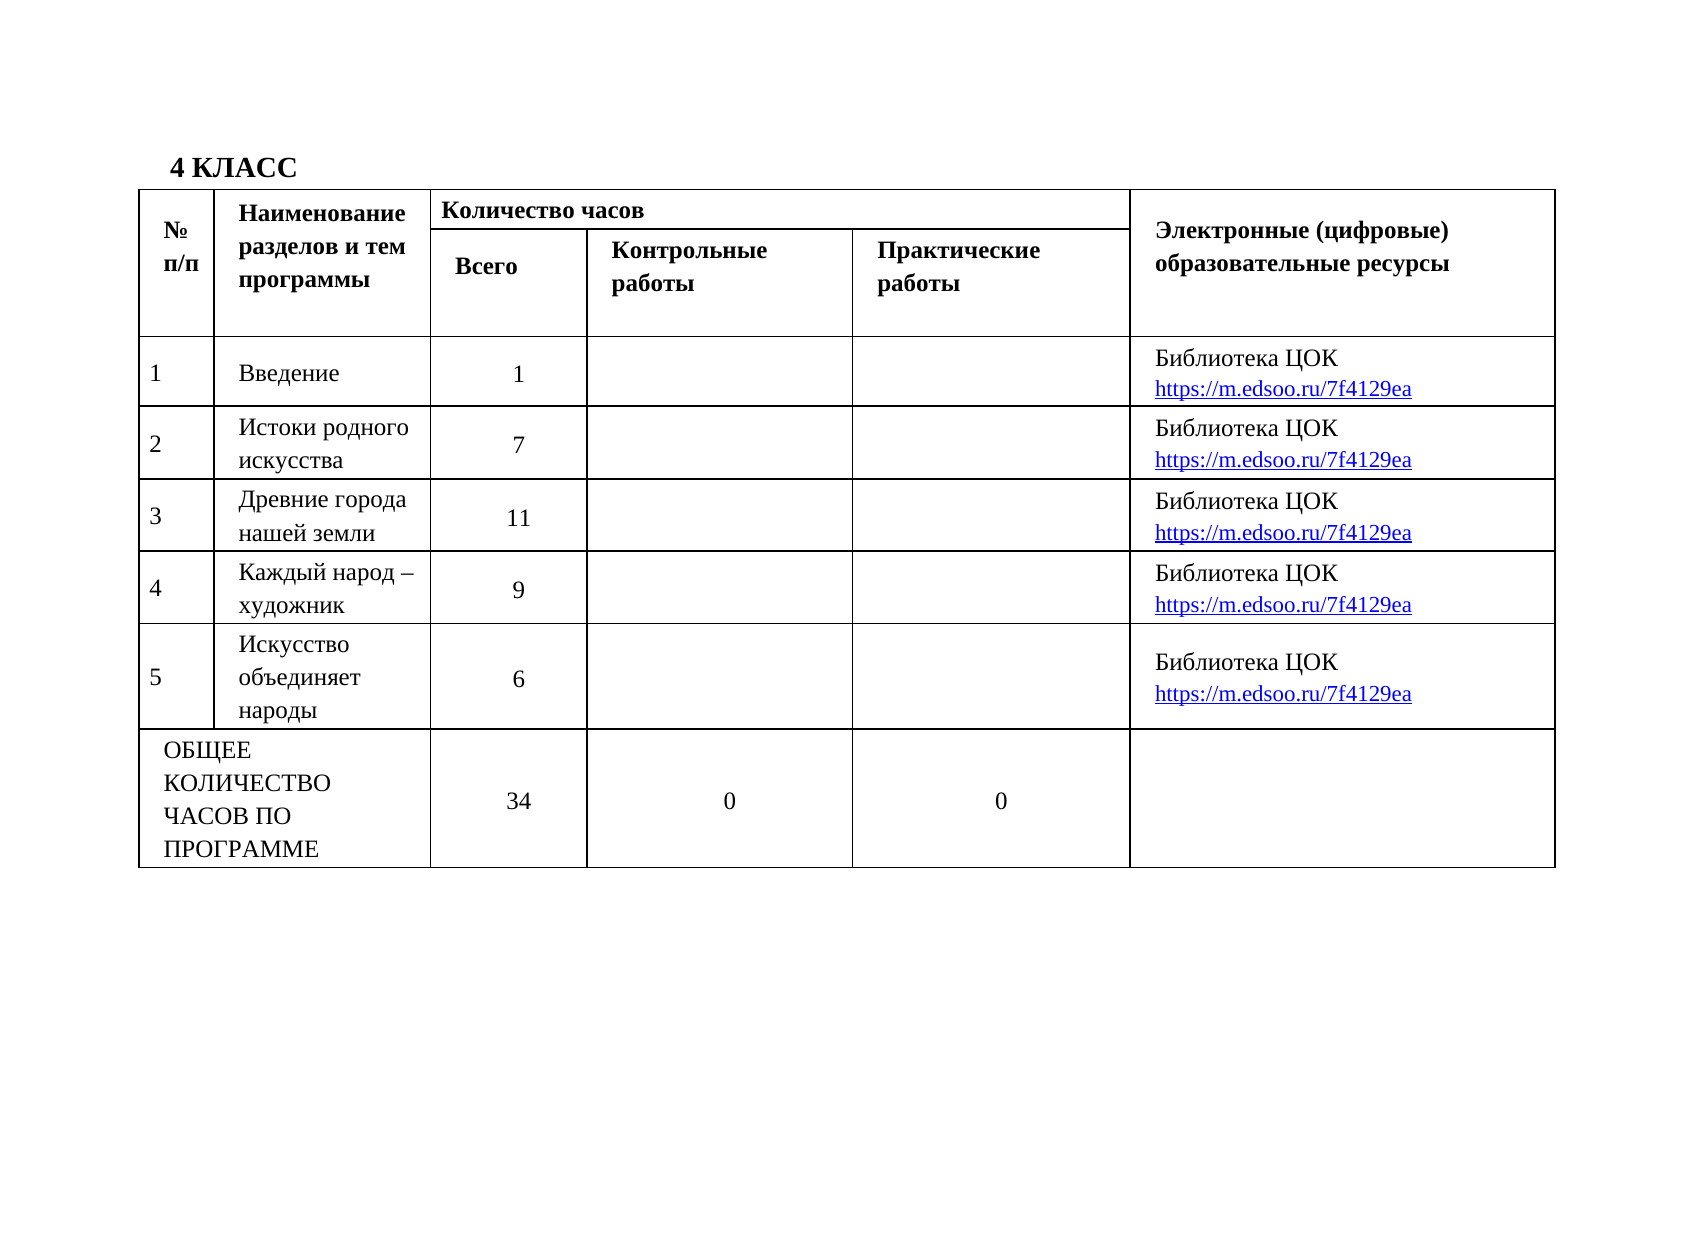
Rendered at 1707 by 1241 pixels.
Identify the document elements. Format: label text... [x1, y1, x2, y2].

table_cell [588, 624, 852, 728]
table_cell [853, 337, 1129, 405]
table_cell 1 [431, 337, 586, 405]
table_cell [853, 552, 1129, 623]
table_cell 6 [431, 624, 586, 728]
table_cell 1 [140, 337, 213, 405]
table_cell Библиотека ЦОК https://m.edsoo.ru/7f4129ea [1131, 407, 1554, 478]
table_header Электронные (цифровые) образовательные ресурсы [1131, 190, 1554, 336]
table_cell ОБЩЕЕ КОЛИЧЕСТВО ЧАСОВ ПО ПРОГРАММЕ [140, 730, 430, 866]
table_cell 3 [140, 480, 213, 550]
table_cell [588, 337, 852, 405]
table_cell 34 [431, 730, 586, 866]
table_cell Библиотека ЦОК https://m.edsoo.ru/7f4129ea [1131, 552, 1554, 623]
table_cell Библиотека ЦОК https://m.edsoo.ru/7f4129ea [1131, 480, 1554, 550]
table_cell 11 [431, 480, 586, 550]
table_cell 9 [431, 552, 586, 623]
table_cell Всего [431, 230, 586, 336]
text 4 КЛАСС [162, 150, 1557, 183]
table_header Количество часов [431, 190, 1129, 228]
table_cell Практические работы [853, 230, 1129, 336]
table_cell Искусство объединяет народы [215, 624, 430, 728]
table_cell 4 [140, 552, 213, 623]
table_cell Древние города нашей земли [215, 480, 430, 550]
table_cell [1131, 730, 1554, 866]
table_header № п/п [140, 190, 213, 336]
table_cell 0 [853, 730, 1129, 866]
table_cell [853, 480, 1129, 550]
table_cell [588, 480, 852, 550]
table_cell 5 [140, 624, 213, 728]
table_cell 7 [431, 407, 586, 478]
table_cell [853, 407, 1129, 478]
table_cell Библиотека ЦОК https://m.edsoo.ru/7f4129ea [1131, 624, 1554, 728]
table_cell [588, 552, 852, 623]
table_cell Библиотека ЦОК https://m.edsoo.ru/7f4129ea [1131, 337, 1554, 405]
table_cell 0 [588, 730, 852, 866]
table_cell Каждый народ – художник [215, 552, 430, 623]
table_cell Контрольные работы [588, 230, 852, 336]
table_cell [853, 624, 1129, 728]
table_header Наименование разделов и тем программы [215, 190, 430, 336]
table_cell Введение [215, 337, 430, 405]
table_cell Истоки родного искусства [215, 407, 430, 478]
table_cell 2 [140, 407, 213, 478]
table_cell [588, 407, 852, 478]
